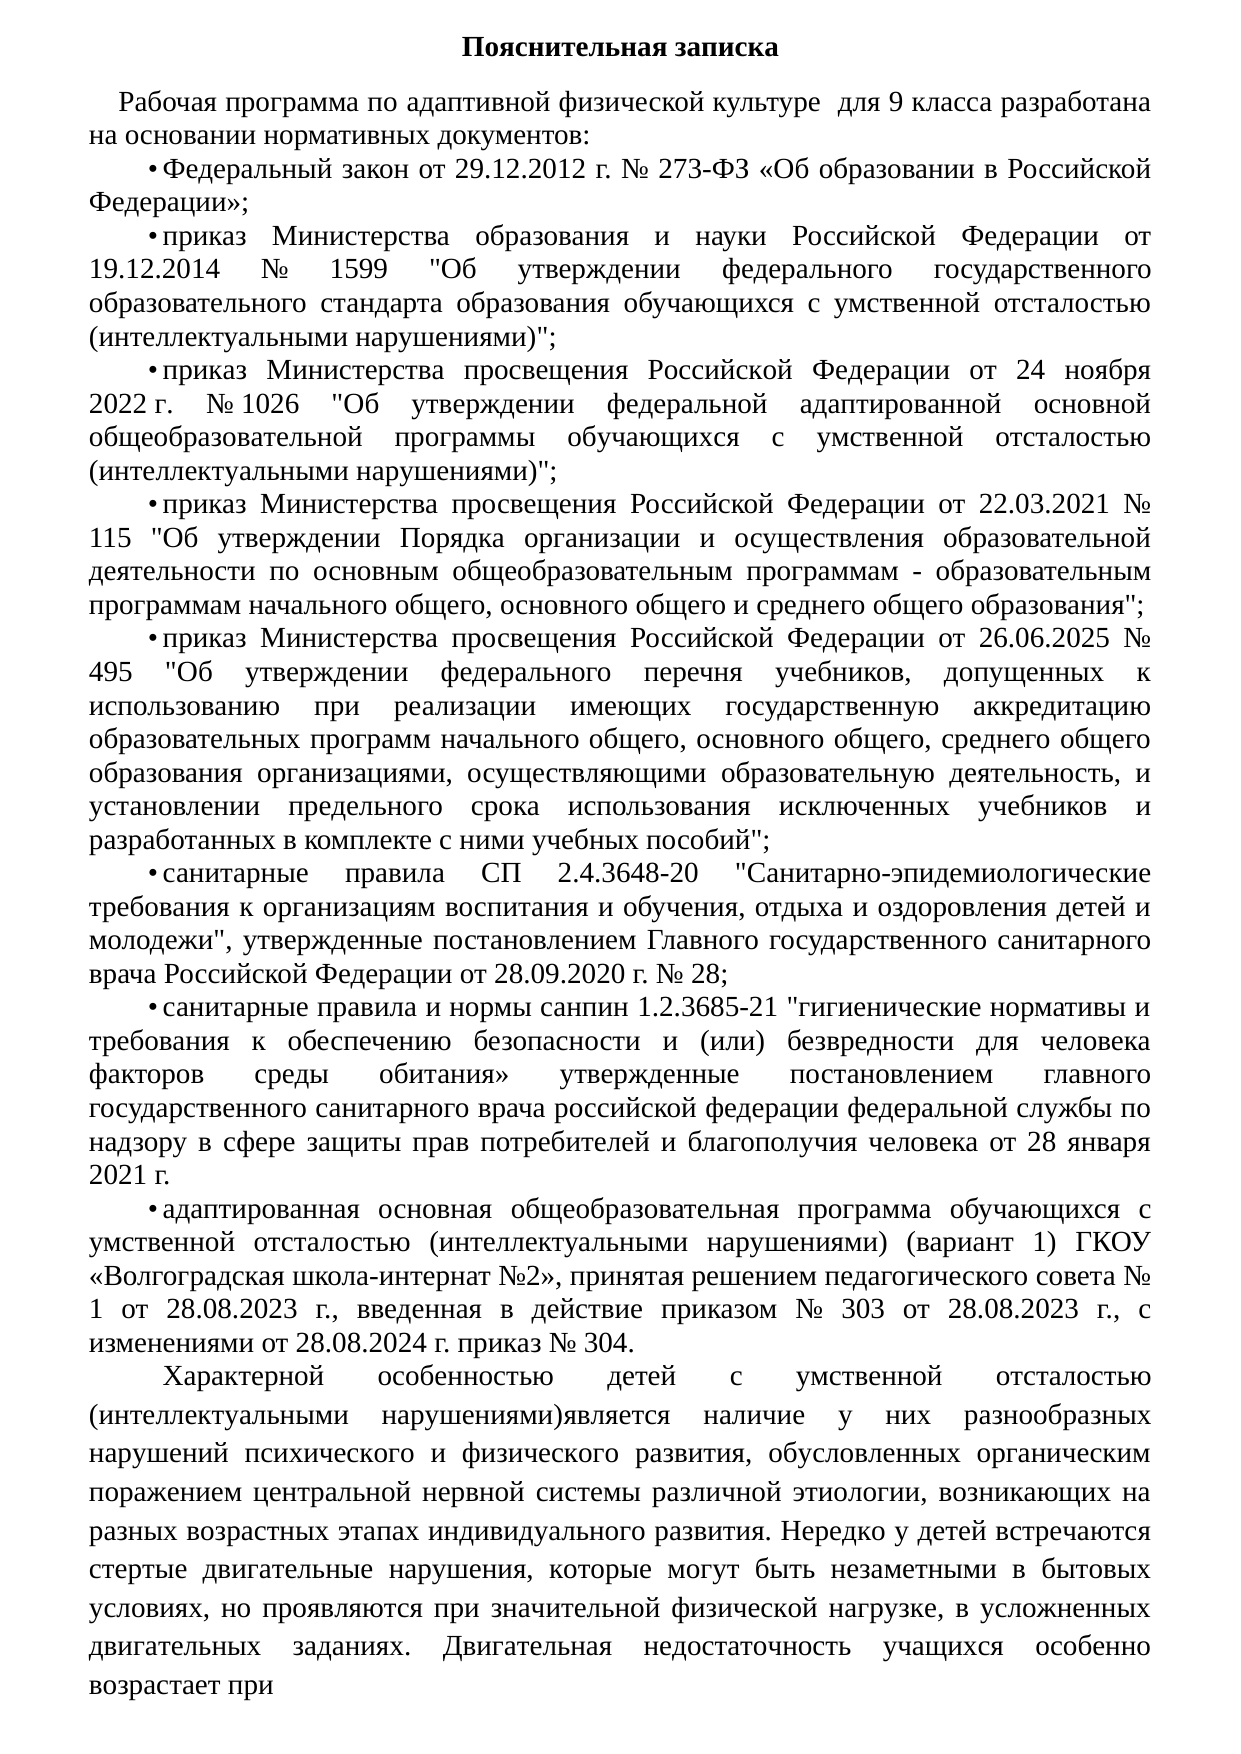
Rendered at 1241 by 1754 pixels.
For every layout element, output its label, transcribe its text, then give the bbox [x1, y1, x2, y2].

list приказ Министерства просвещения Российской Федерации от 26.06.2025 № 495 "Об утверждении федерального перечня учебников, допущенных к использованию при реализации имеющих государственную аккредитацию образовательных программ начального общего, основного общего, среднего общего образования организациями, осуществляющими образовательную деятельность, и установлении предельного срока использования исключенных учебников и разработанных в комплекте с ними учебных пособий"; [89, 621, 1152, 855]
list приказ Министерства просвещения Российской Федерации от 22.03.2021 № 115 "Об утверждении Порядка организации и осуществления образовательной деятельности по основным общеобразовательным программам - образовательным программам начального общего, основного общего и среднего общего образования"; [89, 486, 1152, 621]
list адаптированная основная общеобразовательная программа обучающихся с умственной отсталостью (интеллектуальными нарушениями) (вариант 1) ГКОУ «Волгоградская школа-интернат №2», принятая решением педагогического совета № 1 от 28.08.2023 г., введенная в действие приказом № 303 от 28.08.2023 г., с изменениями от 28.08.2024 г. приказ № 304. [89, 1191, 1152, 1358]
list Федеральный закон от 29.12.2012 г. № 273-ФЗ «Об образовании в Российской Федерации»; [89, 151, 1152, 218]
list приказ Министерства образования и науки Российской Федерации от 19.12.2014 № 1599 "Об утверждении федерального государственного образовательного стандарта образования обучающихся с умственной отсталостью (интеллектуальными нарушениями)"; [89, 218, 1152, 352]
list санитарные правила и нормы санпин 1.2.3685-21 "гигиенические нормативы и требования к обеспечению безопасности и (или) безвредности для человека факторов среды обитания» утвержденные постановлением главного государственного санитарного врача российской федерации федеральной службы по надзору в сфере защиты прав потребителей и благополучия человека от 28 января 2021 г. [89, 989, 1152, 1191]
list санитарные правила СП 2.4.3648-20 "Санитарно-эпидемиологические требования к организациям воспитания и обучения, отдыха и оздоровления детей и молодежи", утвержденные постановлением Главного государственного санитарного врача Российской Федерации от 28.09.2020 г. № 28; [89, 855, 1152, 989]
text Характерной особенностью детей с умственной отсталостью (интеллектуальными нарушениями)является наличие у них разнообразных нарушений психического и физического развития, обусловленных органическим поражением центральной нервной системы различной этиологии, возникающих на разных возрастных этапах индивидуального развития. Нередко у детей встречаются стертые двигательные нарушения, которые могут быть незаметными в бытовых условиях, но проявляются при значительной физической нагрузке, в усложненных двигательных заданиях. Двигательная недостаточность учащихся особенно возрастает при [89, 1358, 1152, 1700]
text Пояснительная записка [89, 29, 1152, 63]
text Рабочая программа по адаптивной физической культуре для 9 класса разработана на основании нормативных документов: [89, 84, 1152, 151]
list приказ Министерства просвещения Российской Федерации от 24 ноября 2022 г. № 1026 "Об утверждении федеральной адаптированной основной общеобразовательной программы обучающихся с умственной отсталостью (интеллектуальными нарушениями)"; [89, 352, 1152, 486]
